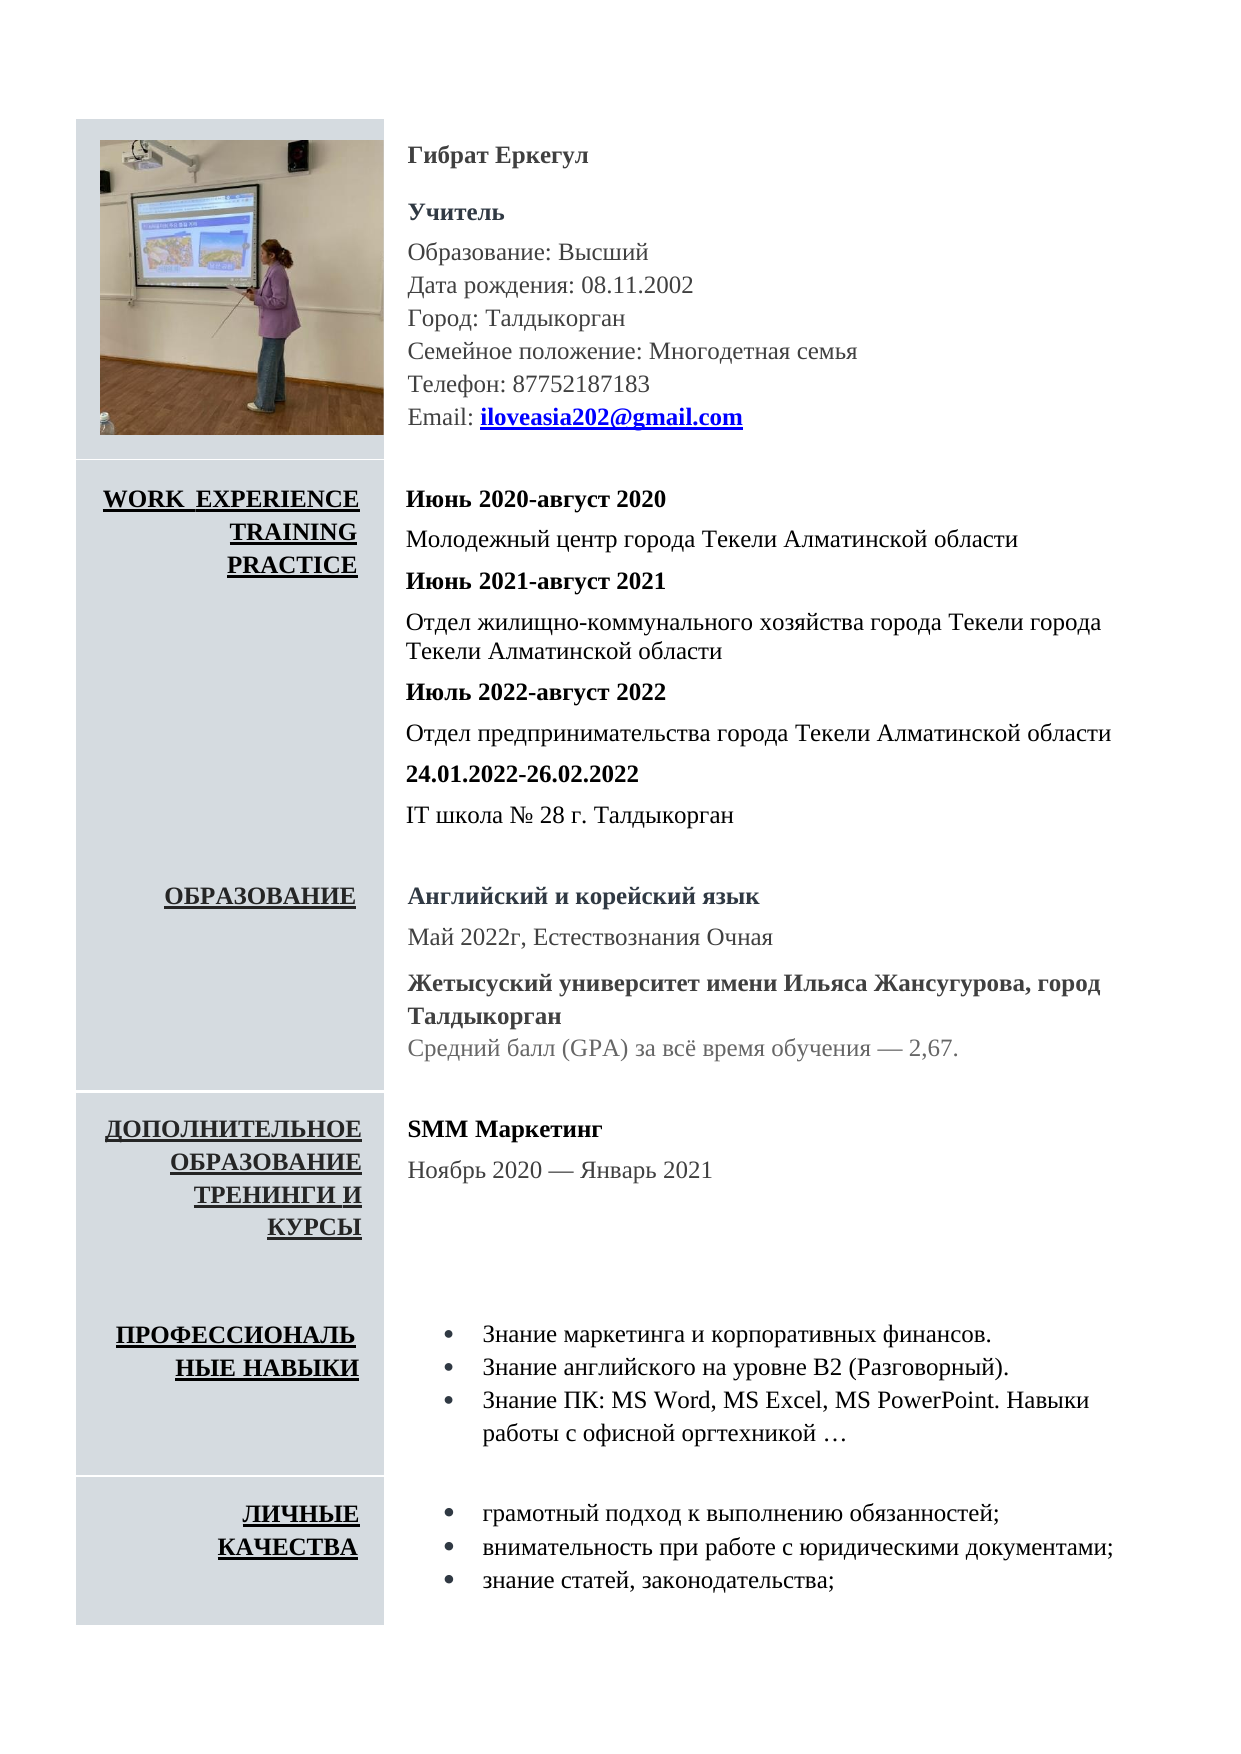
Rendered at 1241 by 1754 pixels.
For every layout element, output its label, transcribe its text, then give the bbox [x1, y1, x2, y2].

table_cell Знание маркетинга и корпоративных финансов. Знание английского на уровне B2 (Разговорный). Знание ПК: MS Word, MS Excel, MS PowerPoint. Навыки работы с офисной оргтехникой … [384, 1280, 1134, 1475]
table_cell ОБРАЗОВАНИЕ [76, 857, 384, 1090]
table_cell грамотный подход к выполнению обязанностей; внимательность при работе с юридическими документами; знание статей, законодательства; [384, 1475, 1134, 1625]
table_cell ПРОФЕССИОНАЛЬ НЫЕ НАВЫКИ [76, 1280, 384, 1475]
table_cell ЛИЧНЫЕ КАЧЕСТВА [76, 1477, 384, 1625]
table_header Гибрат Еркегул Учитель Образование: Высший Дата рождения: 08.11.2002 Город: Талдыкорган Семейное положение: Многодетная семья Телефон: 87752187183 Email: iloveasia202@gmail.com [384, 119, 1134, 459]
table_cell ДОПОЛНИТЕЛЬНОЕ ОБРАЗОВАНИЕ ТРЕНИНГИ И КУРСЫ [76, 1093, 384, 1280]
table_cell WORK EXPERIENCE TRAINING PRACTICE [76, 460, 384, 857]
table_cell Июнь 2020-август 2020 Молодежный центр города Текели Алматинской области Июнь 2021-август 2021 Отдел жилищно-коммунального хозяйства города Текели города Текели Алматинской области Июль 2022-август 2022 Отдел предпринимательства города Текели Алматинской области 24.01.2022-26.02.2022 IT школа № 28 г. Талдыкорган [384, 460, 1134, 857]
picture [100, 140, 384, 435]
table_cell Английский и корейский язык Май 2022г, Естествознания Очная Жетысуский университет имени Ильяса Жансугурова, город Талдыкорган Средний балл (GPA) за всё время обучения — 2,67. [384, 857, 1134, 1090]
table_cell SMM Маркетинг Ноябрь 2020 — Январь 2021 [384, 1090, 1134, 1280]
table_header [76, 119, 384, 459]
